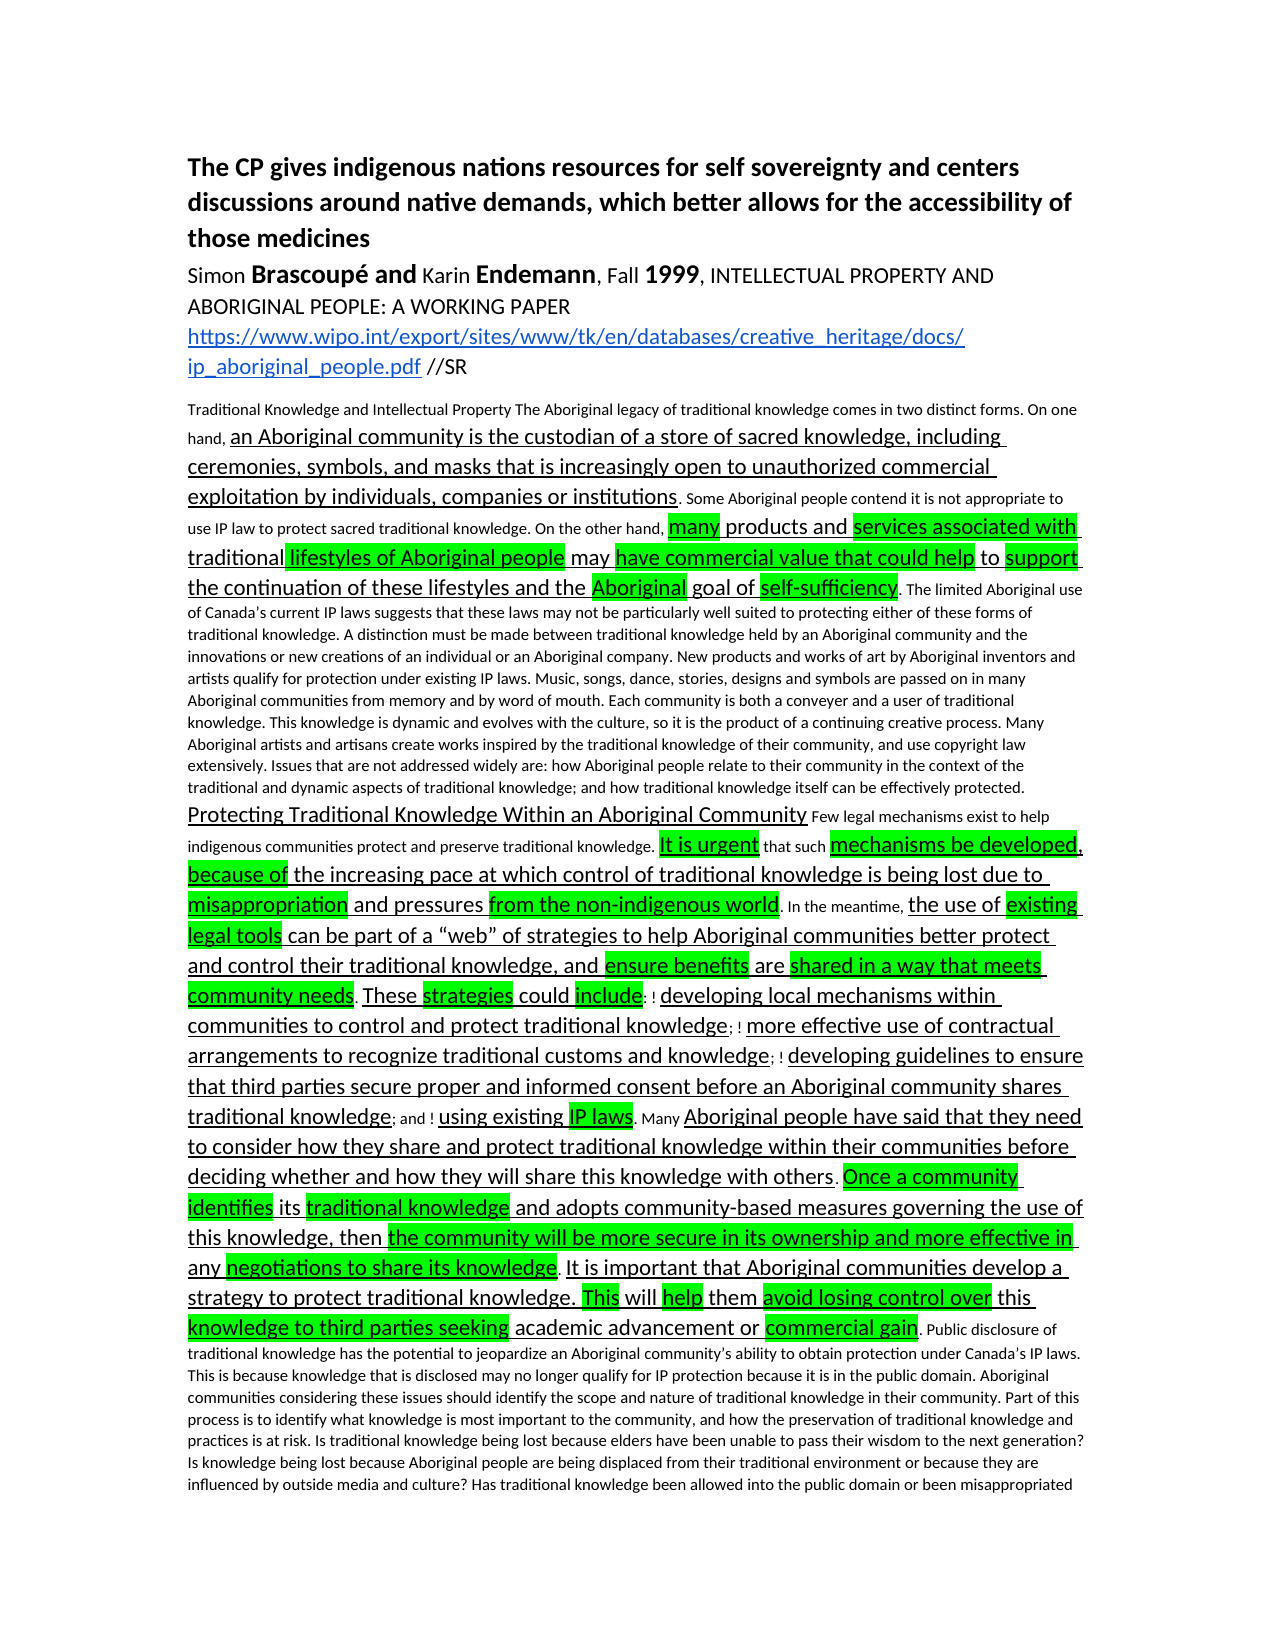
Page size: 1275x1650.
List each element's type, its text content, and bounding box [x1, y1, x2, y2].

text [187, 399, 1087, 1495]
text Simon Brascoupé and Karin Endemann, Fall 1999, INTELLECTUAL PROPERTY AND ABORIGINAL PEOPLE: A WORKING PAPER https://www.wipo.int/export/sites/www/tk/en/databases/creative_heritage/docs/ip_aboriginal_people.pdf //SR [187, 257, 1087, 381]
subtitle The CP gives indigenous nations resources for self sovereignty and centers discussions around native demands, which better allows for the accessibility of those medicines [187, 150, 1087, 254]
